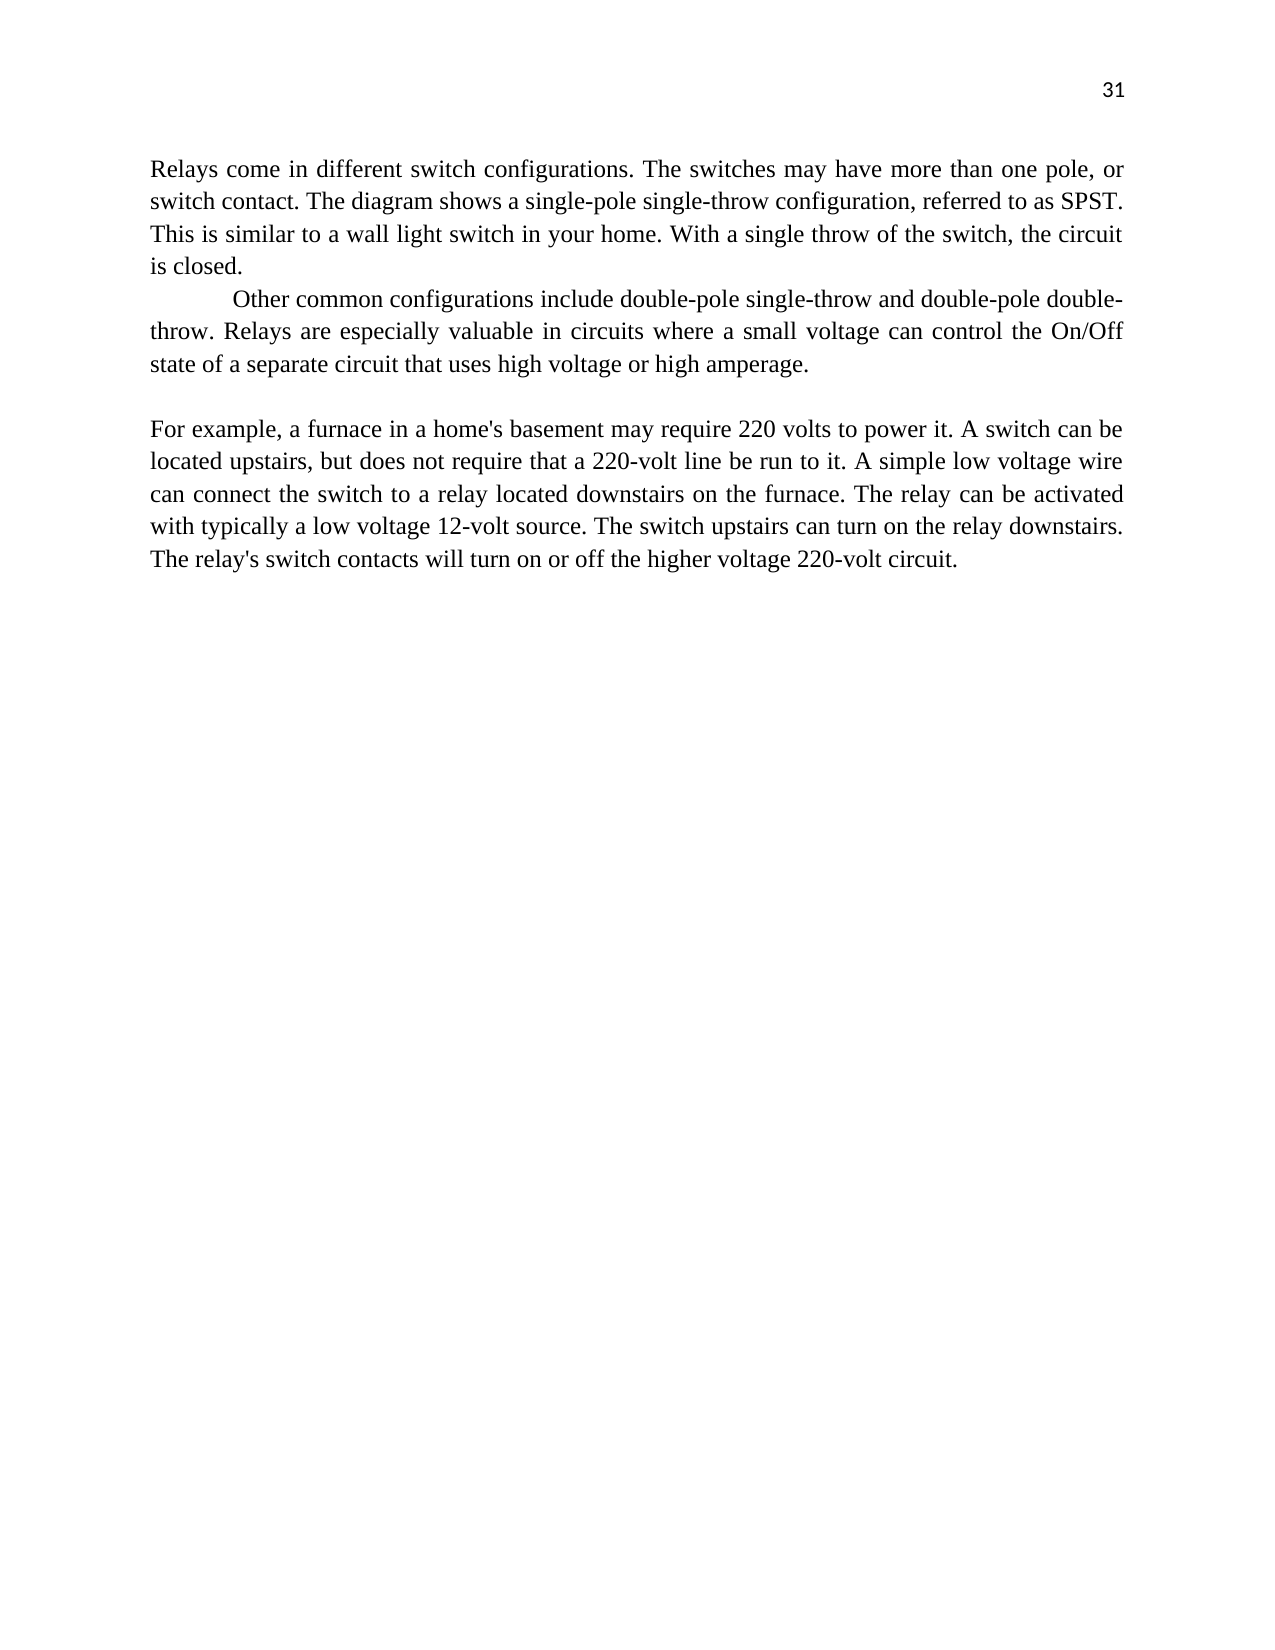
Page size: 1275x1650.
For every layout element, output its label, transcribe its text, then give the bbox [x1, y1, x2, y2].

text Relays come in different switch configurations. The switches may have more than one pole, or switch contact. The diagram shows a single-pole single-throw configuration, referred to as SPST. This is similar to a wall light switch in your home. With a single throw of the switch, the circuit is closed. [150, 150, 1125, 280]
text For example, a furnace in a home's basement may require 220 volts to power it. A switch can be located upstairs, but does not require that a 220-volt line be run to it. A simple low voltage wire can connect the switch to a relay located downstairs on the furnace. The relay can be activated with typically a low voltage 12-volt source. The switch upstairs can turn on the relay downstairs. The relay's switch contacts will turn on or off the higher voltage 220-volt circuit. [150, 377, 1125, 572]
text Other common configurations include double-pole single-throw and double-pole double-throw. Relays are especially valuable in circuits where a small voltage can control the On/Off state of a separate circuit that uses high voltage or high amperage. [150, 280, 1125, 377]
